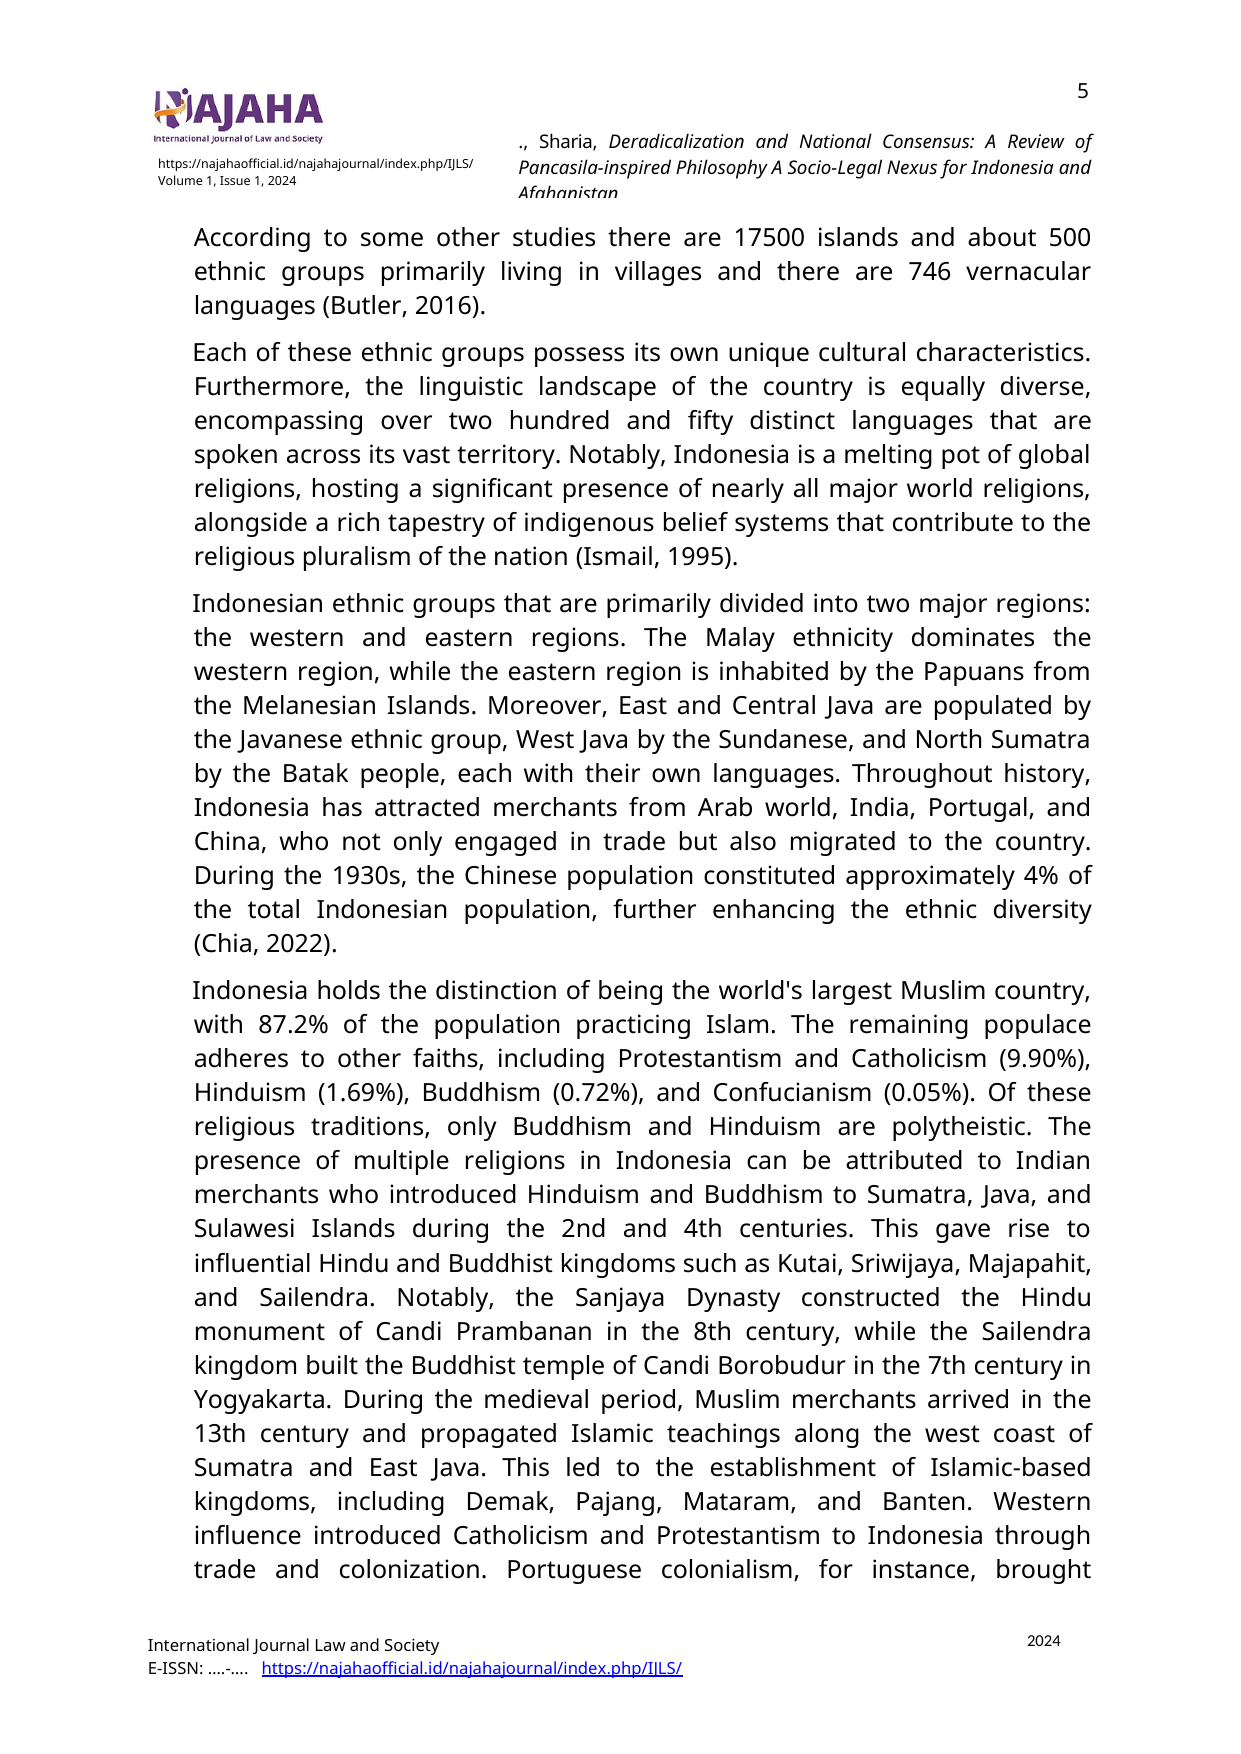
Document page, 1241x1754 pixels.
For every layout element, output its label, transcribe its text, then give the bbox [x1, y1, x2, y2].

text Each of these ethnic groups possess its own unique cultural characteristics. Furthermore, the linguistic landscape of the country is equally diverse, encompassing over two hundred and fifty distinct languages that are spoken across its vast territory. Notably, Indonesia is a melting pot of global religions, hosting a significant presence of nearly all major world religions, alongside a rich tapestry of indigenous belief systems that contribute to the religious pluralism of the nation (Ismail, 1995). [192, 334, 1093, 573]
picture [147, 75, 328, 158]
text Indonesian ethnic groups that are primarily divided into two major regions: the western and eastern regions. The Malay ethnicity dominates the western region, while the eastern region is inhabited by the Papuans from the Melanesian Islands. Moreover, East and Central Java are populated by the Javanese ethnic group, West Java by the Sundanese, and North Sumatra by the Batak people, each with their own languages. Throughout history, Indonesia has attracted merchants from Arab world, India, Portugal, and China, who not only engaged in trade but also migrated to the country. During the 1930s, the Chinese population constituted approximately 4% of the total Indonesian population, further enhancing the ethnic diversity (Chia, 2022). [192, 586, 1093, 960]
